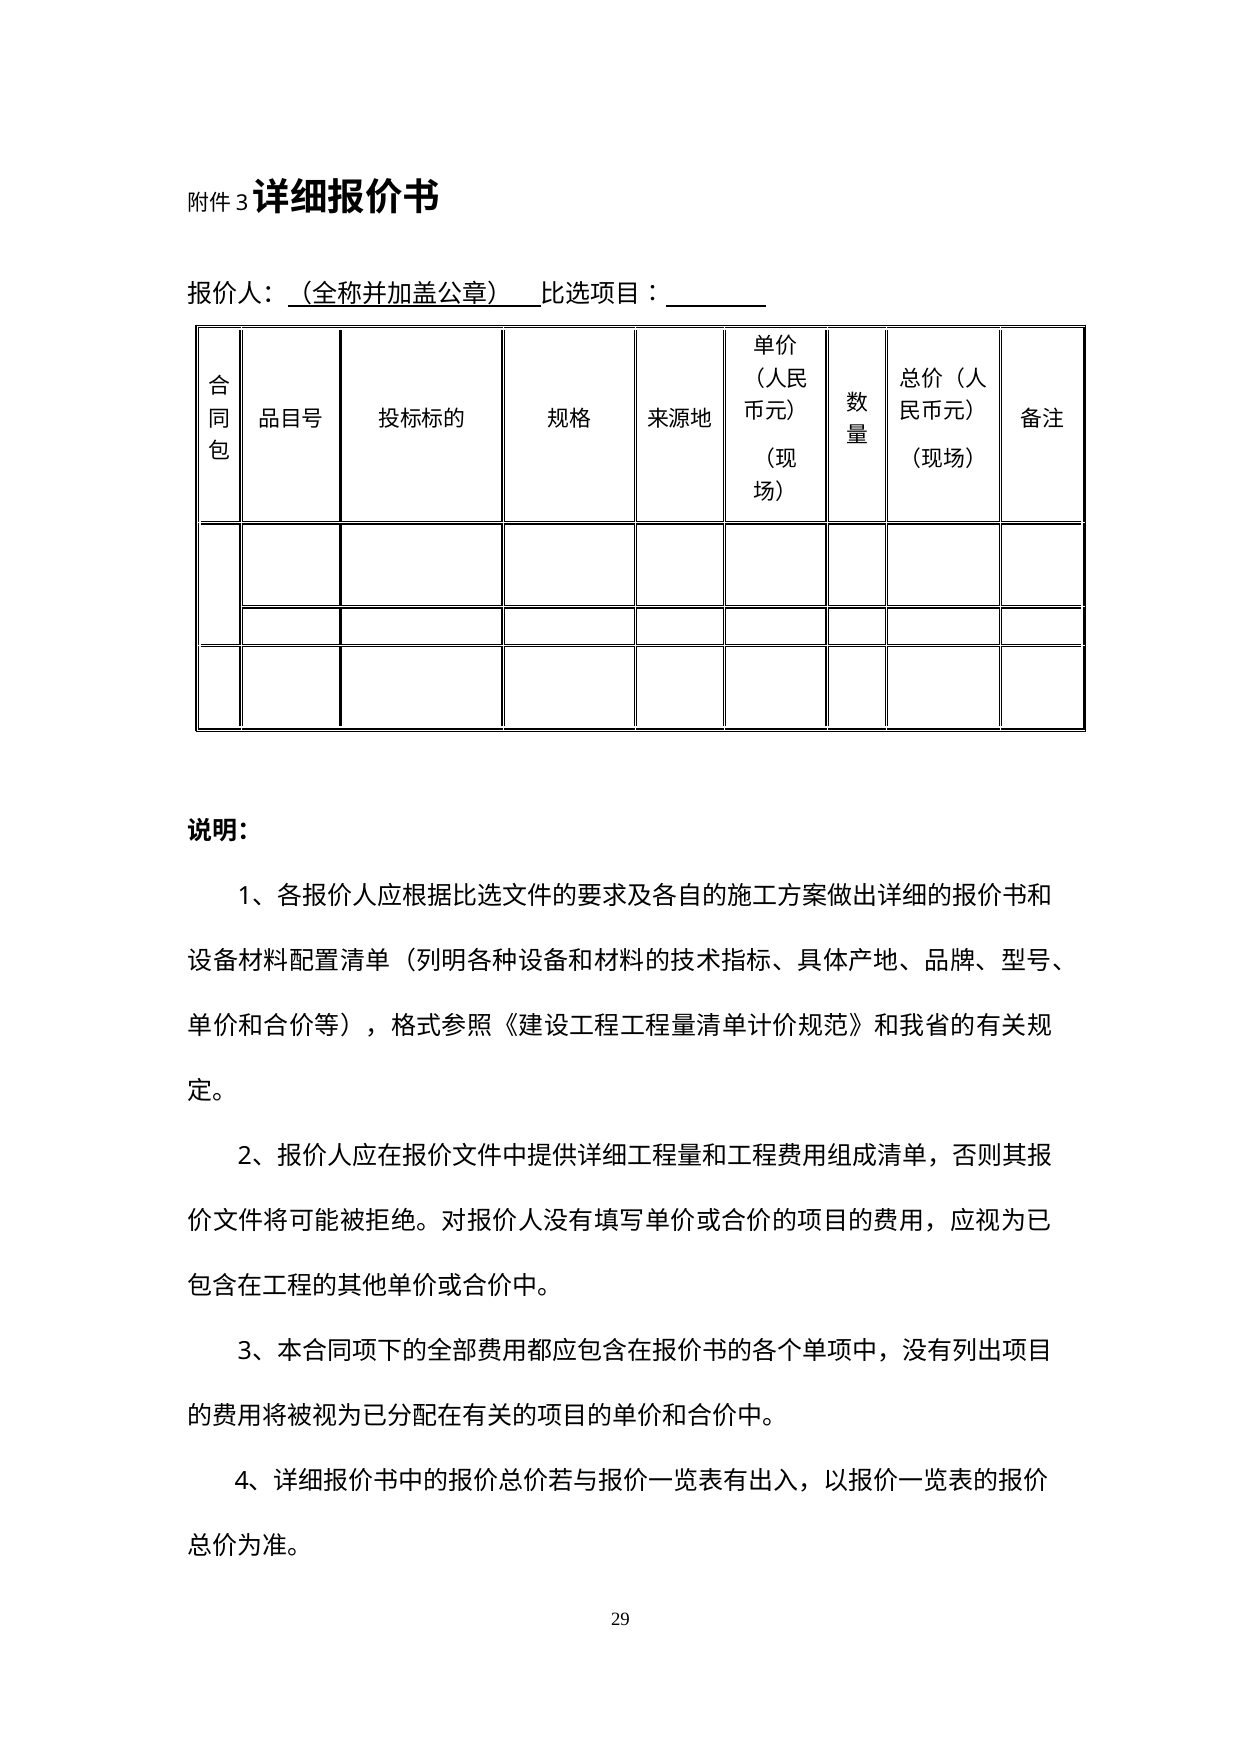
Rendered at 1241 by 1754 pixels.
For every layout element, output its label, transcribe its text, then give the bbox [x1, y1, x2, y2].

table_cell [724, 644, 827, 728]
table_cell [726, 525, 825, 605]
text 报价人：（全称并加盖公章） 比选项目∶ [187, 259, 1053, 324]
text 附件3详细报价书 [187, 162, 1053, 227]
table_cell [829, 525, 885, 605]
table_cell [341, 647, 503, 728]
table_header 总价（人民币元） （现场） [886, 326, 1000, 521]
table_cell [829, 609, 885, 644]
table_cell [199, 644, 241, 728]
table_header 备注 [1000, 326, 1084, 521]
table_cell [888, 609, 999, 644]
table_header 单价（人民币元） （现场） [724, 326, 827, 521]
table_header 合同包 [199, 328, 241, 521]
table_cell [243, 525, 339, 605]
table_cell [726, 609, 825, 644]
table_cell [342, 609, 501, 644]
table_cell [505, 525, 634, 605]
text 4、详细报价书中的报价总价若与报价一览表有出入，以报价一览表的报价总价为准。 [187, 1446, 1053, 1576]
text 3、本合同项下的全部费用都应包含在报价书的各个单项中，没有列出项目的费用将被视为已分配在有关的项目的单价和合价中。 [187, 1316, 1053, 1446]
table_cell [886, 644, 1000, 728]
table_cell [1000, 644, 1084, 728]
table_cell [505, 609, 634, 644]
table_cell [637, 609, 723, 644]
table_cell [635, 644, 724, 728]
table_cell [243, 609, 339, 644]
table_cell [241, 647, 341, 728]
text 2、报价人应在报价文件中提供详细工程量和工程费用组成清单，否则其报价文件将可能被拒绝。对报价人没有填写单价或合价的项目的费用，应视为已包含在工程的其他单价或合价中。 [187, 1121, 1053, 1316]
table_cell [888, 525, 999, 605]
table_header 品目号 [241, 328, 341, 521]
table_cell [342, 525, 501, 605]
table_cell [197, 521, 241, 644]
table_header 来源地 [635, 326, 724, 521]
table_cell [1000, 521, 1084, 605]
table_header 投标标的 [341, 328, 503, 521]
table_header 数量 [827, 328, 886, 521]
text 1、各报价人应根据比选文件的要求及各自的施工方案做出详细的报价书和设备材料配置清单（列明各种设备和材料的技术指标、具体产地、品牌、型号、单价和合价等），格式参照《建设工程工程量清单计价规范》和我省的有关规定。 [187, 861, 1053, 1121]
table_cell [1000, 605, 1084, 644]
table_cell [637, 525, 723, 605]
text 说明： [187, 796, 1053, 861]
table_header 规格 [503, 328, 635, 521]
table_cell [827, 647, 886, 728]
table_cell [503, 647, 635, 728]
